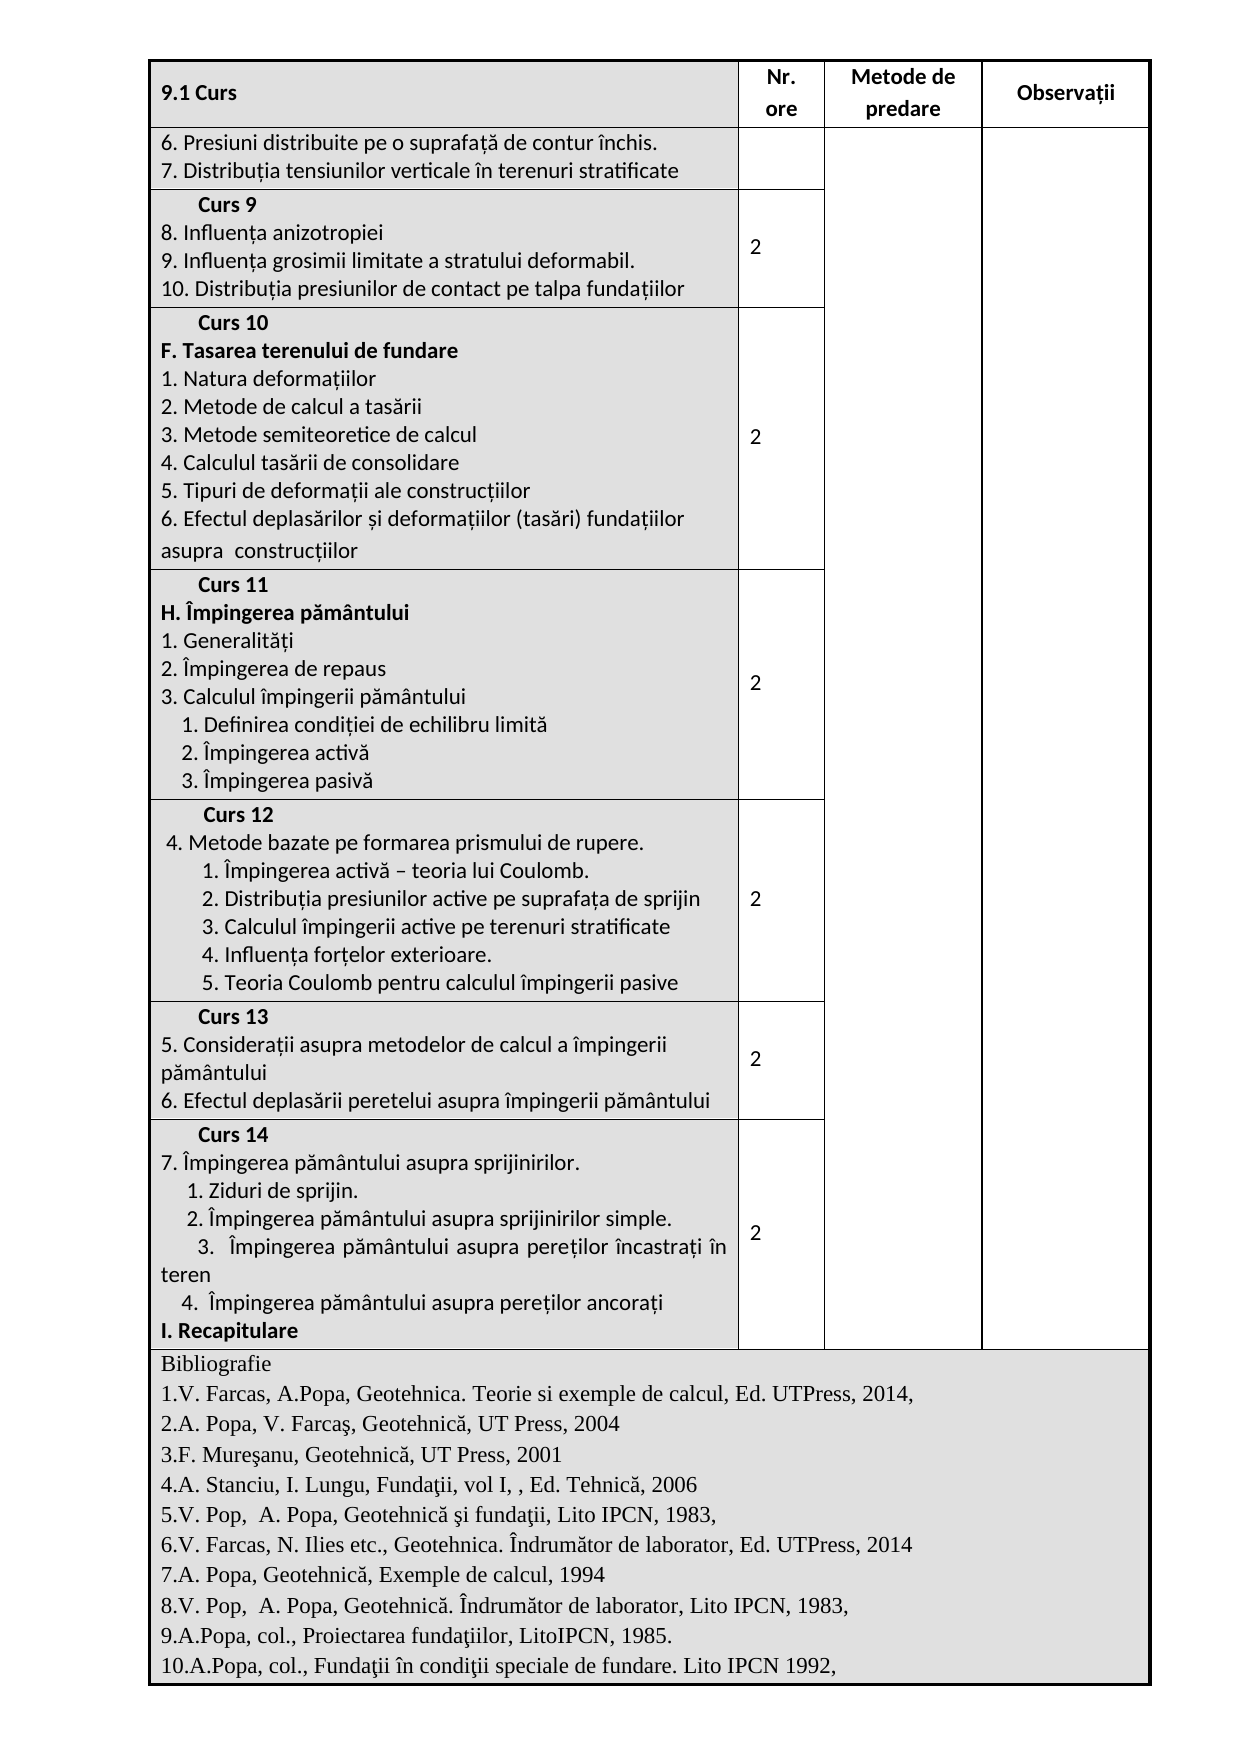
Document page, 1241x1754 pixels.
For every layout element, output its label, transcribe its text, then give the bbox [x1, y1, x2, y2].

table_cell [151, 1350, 1148, 1683]
table_cell 2 [739, 1002, 824, 1118]
table_cell 2 [739, 190, 824, 306]
table_cell 2 [739, 308, 824, 569]
table_cell 2 [739, 128, 824, 188]
table_header Nr. ore [739, 62, 824, 127]
table_cell Curs 14 7. Împingerea pământului asupra sprijinirilor. 1. Ziduri de sprijin. 2. Împingerea pământului asupra sprijinirilor simple. 3. Împingerea pământului asupra pereţilor încastraţi în teren 4. Împingerea pământului asupra pereţilor ancoraţi I. Recapitulare [151, 1120, 738, 1348]
table_header 9.1 Curs [151, 62, 738, 127]
table_cell Curs 11 H. Împingerea pământului 1. Generalităţi 2. Împingerea de repaus 3. Calculul împingerii pământului 1. Definirea condiţiei de echilibru limită 2. Împingerea activă 3. Împingerea pasivă [151, 570, 738, 799]
table_cell 2 [739, 800, 824, 1001]
table_cell 2 [739, 1120, 824, 1348]
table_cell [151, 128, 738, 188]
table_header Metode de predare [825, 62, 981, 127]
table_cell Curs 13 5. Consideraţii asupra metodelor de calcul a împingerii pământului 6. Efectul deplasării peretelui asupra împingerii pământului [151, 1002, 738, 1118]
table_header Observații [983, 62, 1148, 127]
table_cell 2 [739, 570, 824, 799]
table_cell Curs 9 8. Influenţa anizotropiei 9. Influenţa grosimii limitate a stratului deformabil. 10. Distribuţia presiunilor de contact pe talpa fundaţiilor [151, 190, 738, 306]
table_cell Curs 10 F. Tasarea terenului de fundare 1. Natura deformaţiilor 2. Metode de calcul a tasării 3. Metode semiteoretice de calcul 4. Calculul tasării de consolidare 5. Tipuri de deformaţii ale construcţiilor 6. Efectul deplasărilor şi deformaţiilor (tasări) fundaţiilor asupra construcţiilor [151, 308, 738, 569]
table_cell Curs 12 4. Metode bazate pe formarea prismului de rupere. 1. Împingerea activă – teoria lui Coulomb. 2. Distribuţia presiunilor active pe suprafața de sprijin 3. Calculul împingerii active pe terenuri stratificate 4. Influenţa forţelor exterioare. 5. Teoria Coulomb pentru calculul împingerii pasive [151, 800, 738, 1001]
